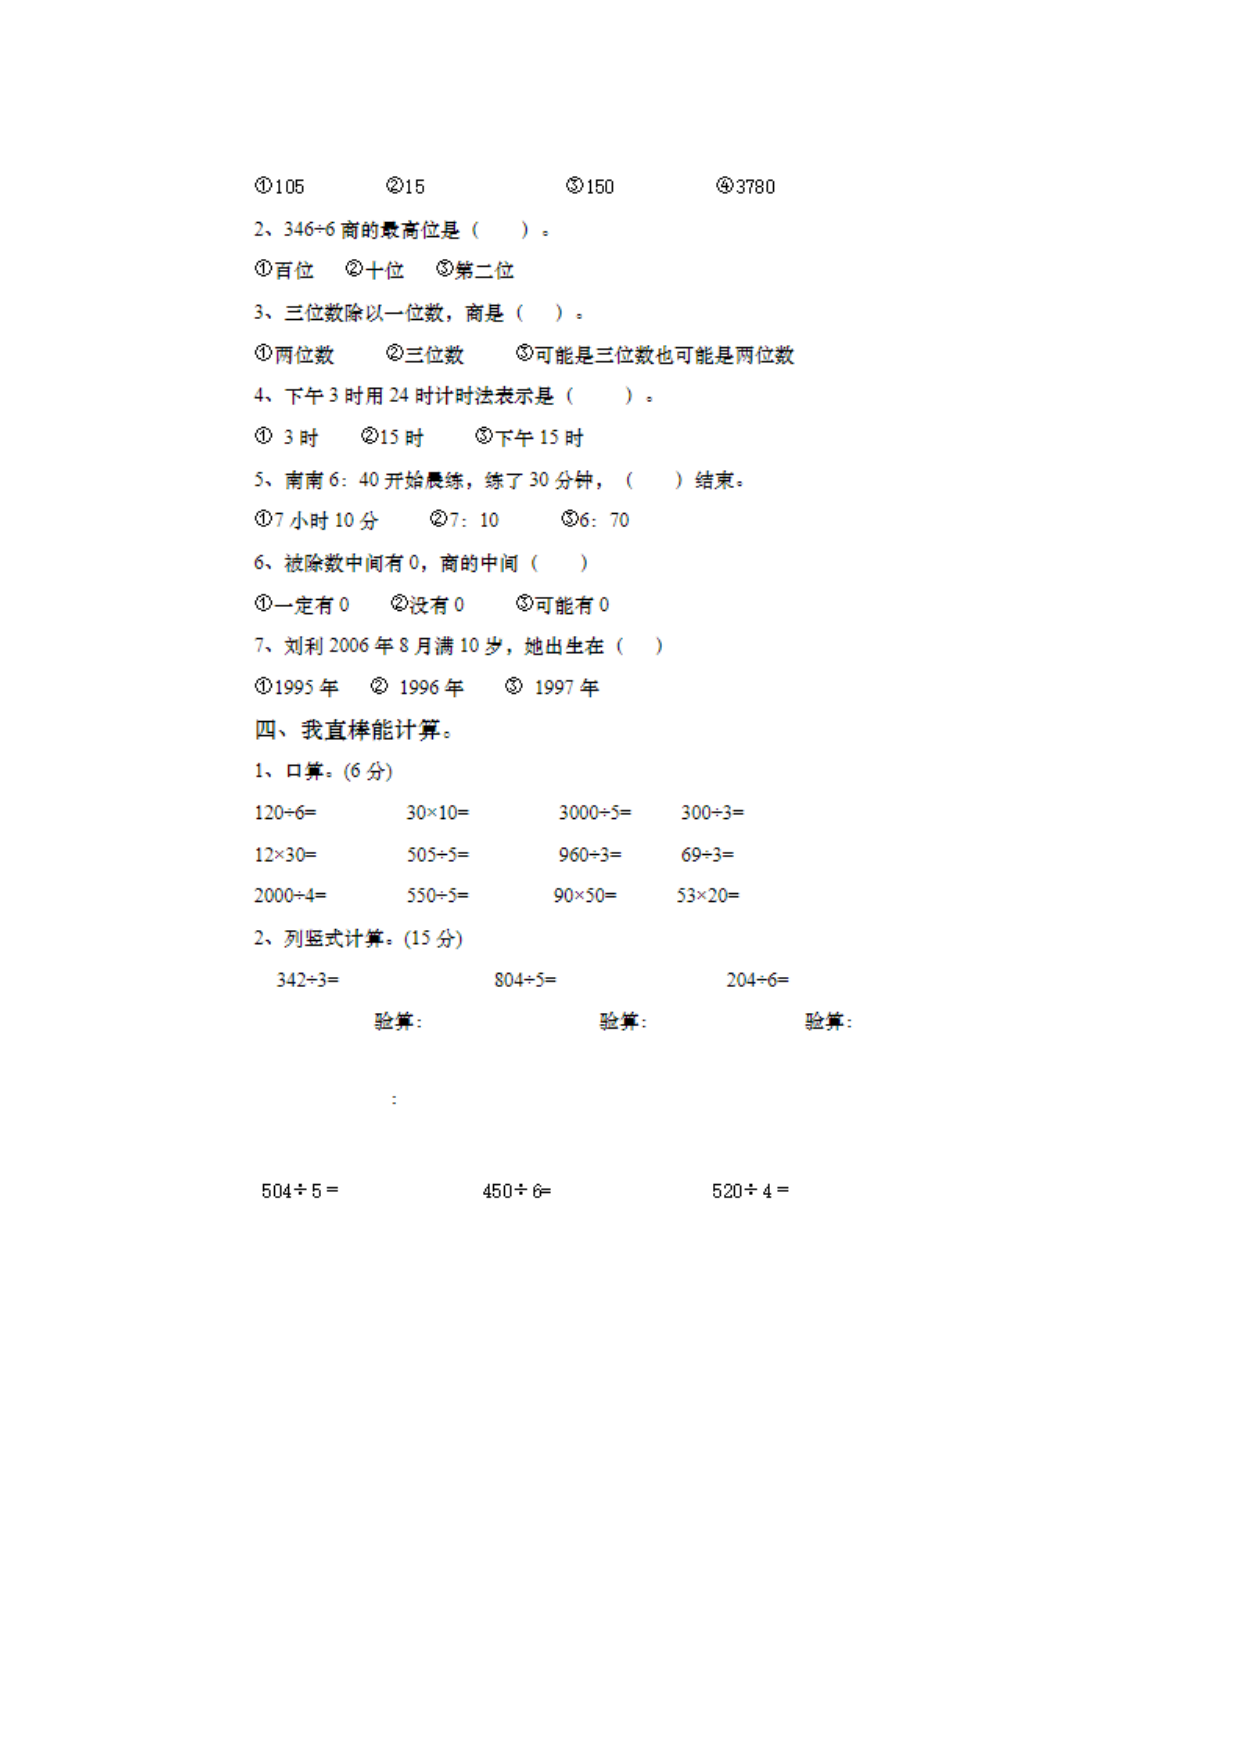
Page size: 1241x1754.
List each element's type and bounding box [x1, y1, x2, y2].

picture [213, 162, 1028, 1231]
